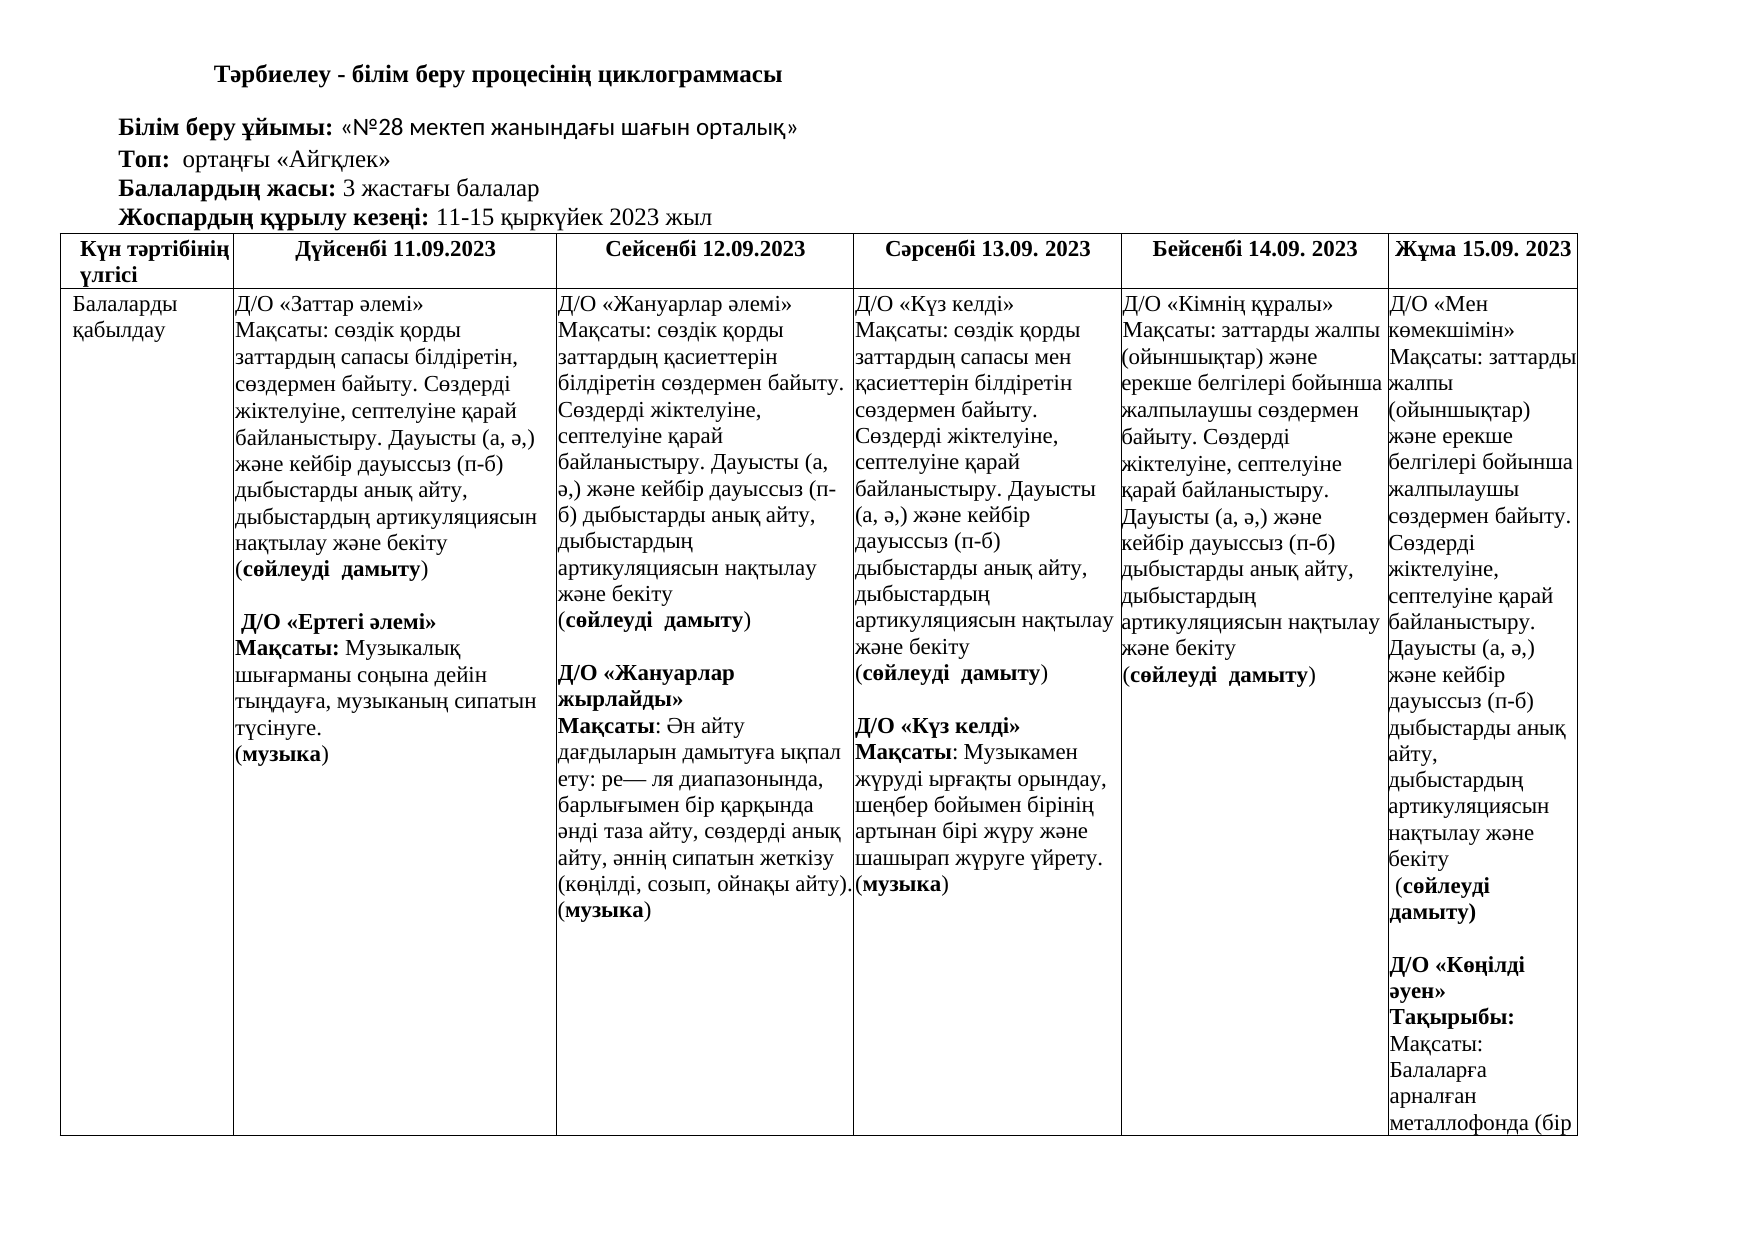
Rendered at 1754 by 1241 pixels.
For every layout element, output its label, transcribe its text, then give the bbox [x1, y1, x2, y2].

text Балалардың жасы: 3 жастағы балалар [118, 173, 1636, 202]
table_cell Балаларды қабылдау [61, 289, 233, 1135]
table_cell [1389, 289, 1577, 1135]
table_header Дүйсенбі 11.09.2023 [234, 234, 556, 288]
text Білім беру ұйымы: «№28 мектеп жанындағы шағын орталық» [118, 111, 1636, 142]
table_header Сәрсенбі 13.09. 2023 [854, 234, 1121, 288]
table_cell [1122, 289, 1388, 1135]
table_header Бейсенбі 14.09. 2023 [1122, 234, 1388, 288]
table_header Жұма 15.09. 2023 [1389, 234, 1577, 288]
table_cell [557, 289, 853, 1135]
table_header Күн тәртібінің үлгісі [61, 234, 233, 288]
text Топ: ортаңғы «Айгқлек» [118, 144, 1636, 173]
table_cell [854, 289, 1121, 1135]
table_header Сейсенбі 12.09.2023 [557, 234, 853, 288]
text Жоспардың құрылу кезеңі: 11-15 қыркүйек 2023 жыл [118, 202, 1636, 231]
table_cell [234, 289, 556, 1135]
text Тәрбиелеу - білім беру процесінің циклограммасы [213, 59, 1636, 88]
